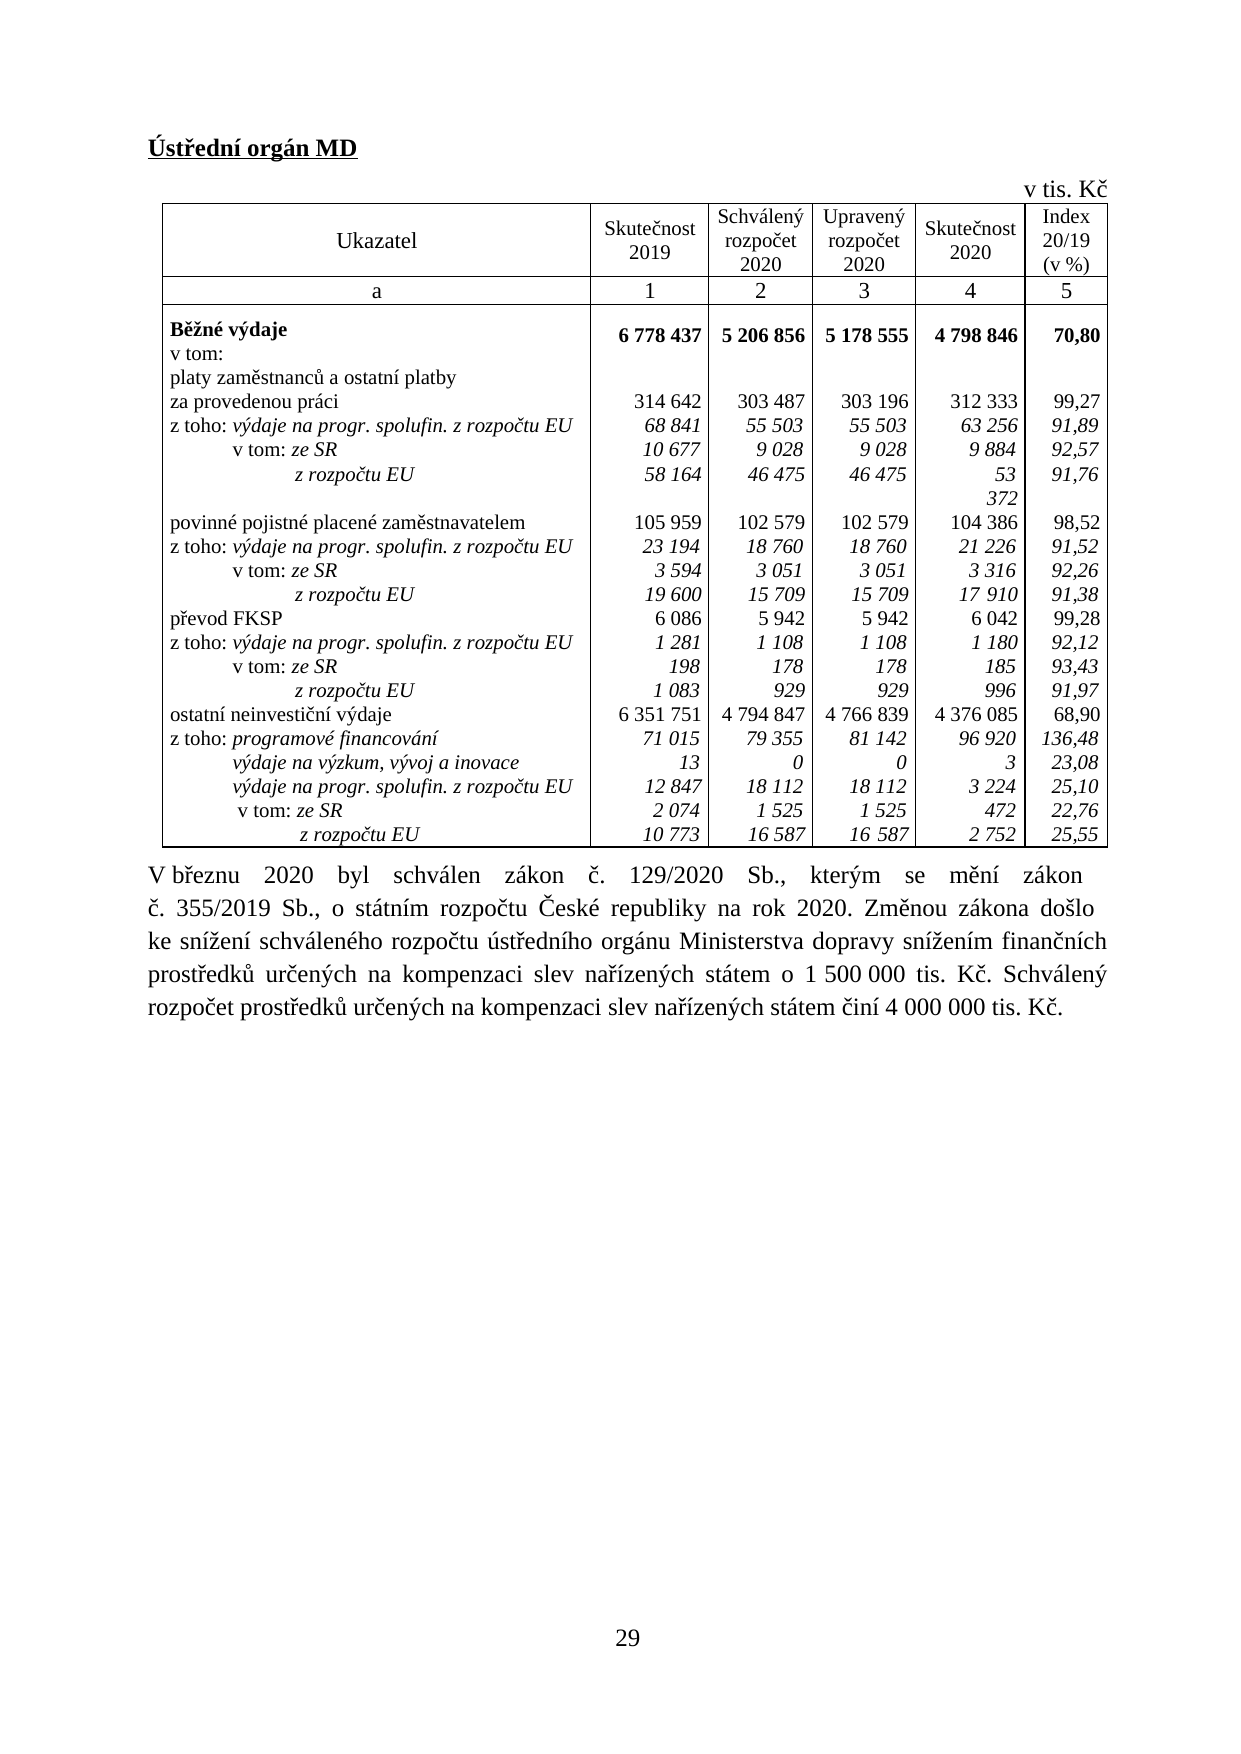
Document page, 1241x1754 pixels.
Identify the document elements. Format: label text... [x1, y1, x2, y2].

table_cell 6 086 1 281 198 1 083 [591, 606, 708, 702]
table_cell 104 386 21 226 3 316 17 910 [916, 510, 1024, 606]
table_cell 4 798 846 [916, 305, 1024, 365]
table_cell 312 333 63 256 9 884 53 372 [916, 365, 1024, 509]
table_cell ostatní neinvestiční výdaje z toho: programové financování výdaje na výzkum, vývoj a inovace výdaje na progr. spolufin. z rozpočtu EU v tom: ze SR z rozpočtu EU [163, 702, 590, 846]
table_cell 5 942 1 108 178 929 [709, 606, 812, 702]
text V březnu 2020 byl schválen zákon č. 129/2020 Sb., kterým se mění zákon č. 355/2019 Sb., o státním rozpočtu České republiky na rok 2020. Změnou zákona došlo ke snížení schváleného rozpočtu ústředního orgánu Ministerstva dopravy snížením finančních prostředků určených na kompenzaci slev nařízených státem o 1 500 000 tis. Kč. Schválený rozpočet prostředků určených na kompenzaci slev nařízených státem činí 4 000 000 tis. Kč. [148, 860, 1107, 1021]
table_cell 4 376 085 96 920 3 3 224 472 2 752 [916, 702, 1024, 846]
table_cell 70,80 [1026, 305, 1107, 365]
table_header Upravený rozpočet 2020 [813, 204, 915, 276]
table_cell a [163, 277, 590, 303]
table_cell převod FKSP z toho: výdaje na progr. spolufin. z rozpočtu EU v tom: ze SR z rozpočtu EU [163, 606, 590, 702]
table_cell 6 351 751 71 015 13 12 847 2 074 10 773 [591, 702, 708, 846]
table_cell Běžné výdaje v tom: [163, 305, 590, 365]
table_cell 105 959 23 194 3 594 19 600 [591, 510, 708, 606]
table_header Skutečnost 2020 [916, 204, 1024, 276]
table_header Schválený rozpočet 2020 [709, 204, 812, 276]
table_cell 5 178 555 [813, 305, 915, 365]
table_cell 99,28 92,12 93,43 91,97 [1026, 606, 1107, 702]
table_header Ukazatel [163, 204, 590, 276]
table_cell 5 206 856 [709, 305, 812, 365]
table_cell 4 [916, 277, 1024, 303]
table_cell 99,27 91,89 92,57 91,76 [1026, 365, 1107, 509]
table_cell 303 196 55 503 9 028 46 475 [813, 365, 915, 509]
text v tis. Kč [185, 174, 1107, 203]
table_cell 102 579 18 760 3 051 15 709 [709, 510, 812, 606]
table_cell 68,90 136,48 23,08 25,10 22,76 25,55 [1026, 702, 1107, 846]
table_cell 5 942 1 108 178 929 [813, 606, 915, 702]
table_cell 4 766 839 81 142 0 18 112 1 525 16 587 [813, 702, 915, 846]
table_cell 4 794 847 79 355 0 18 112 1 525 16 587 [709, 702, 812, 846]
table_cell povinné pojistné placené zaměstnavatelem z toho: výdaje na progr. spolufin. z rozpočtu EU v tom: ze SR z rozpočtu EU [163, 510, 590, 606]
table_cell 3 [813, 277, 915, 303]
table_cell 6 778 437 [591, 305, 708, 365]
table_cell 314 642 68 841 10 677 58 164 [591, 365, 708, 509]
table_header Skutečnost 2019 [591, 204, 708, 276]
table_cell 2 [709, 277, 812, 303]
table_cell 102 579 18 760 3 051 15 709 [813, 510, 915, 606]
table_cell 98,52 91,52 92,26 91,38 [1026, 510, 1107, 606]
table_cell 5 [1026, 277, 1107, 303]
table_cell 303 487 55 503 9 028 46 475 [709, 365, 812, 509]
table_cell platy zaměstnanců a ostatní platby za provedenou práci z toho: výdaje na progr. spolufin. z rozpočtu EU v tom: ze SR z rozpočtu EU [163, 365, 590, 509]
text Ústřední orgán MD [148, 133, 1107, 162]
table_header Index 20/19 (v %) [1026, 204, 1107, 276]
table_cell 1 [591, 277, 708, 303]
table_cell 6 042 1 180 185 996 [916, 606, 1024, 702]
